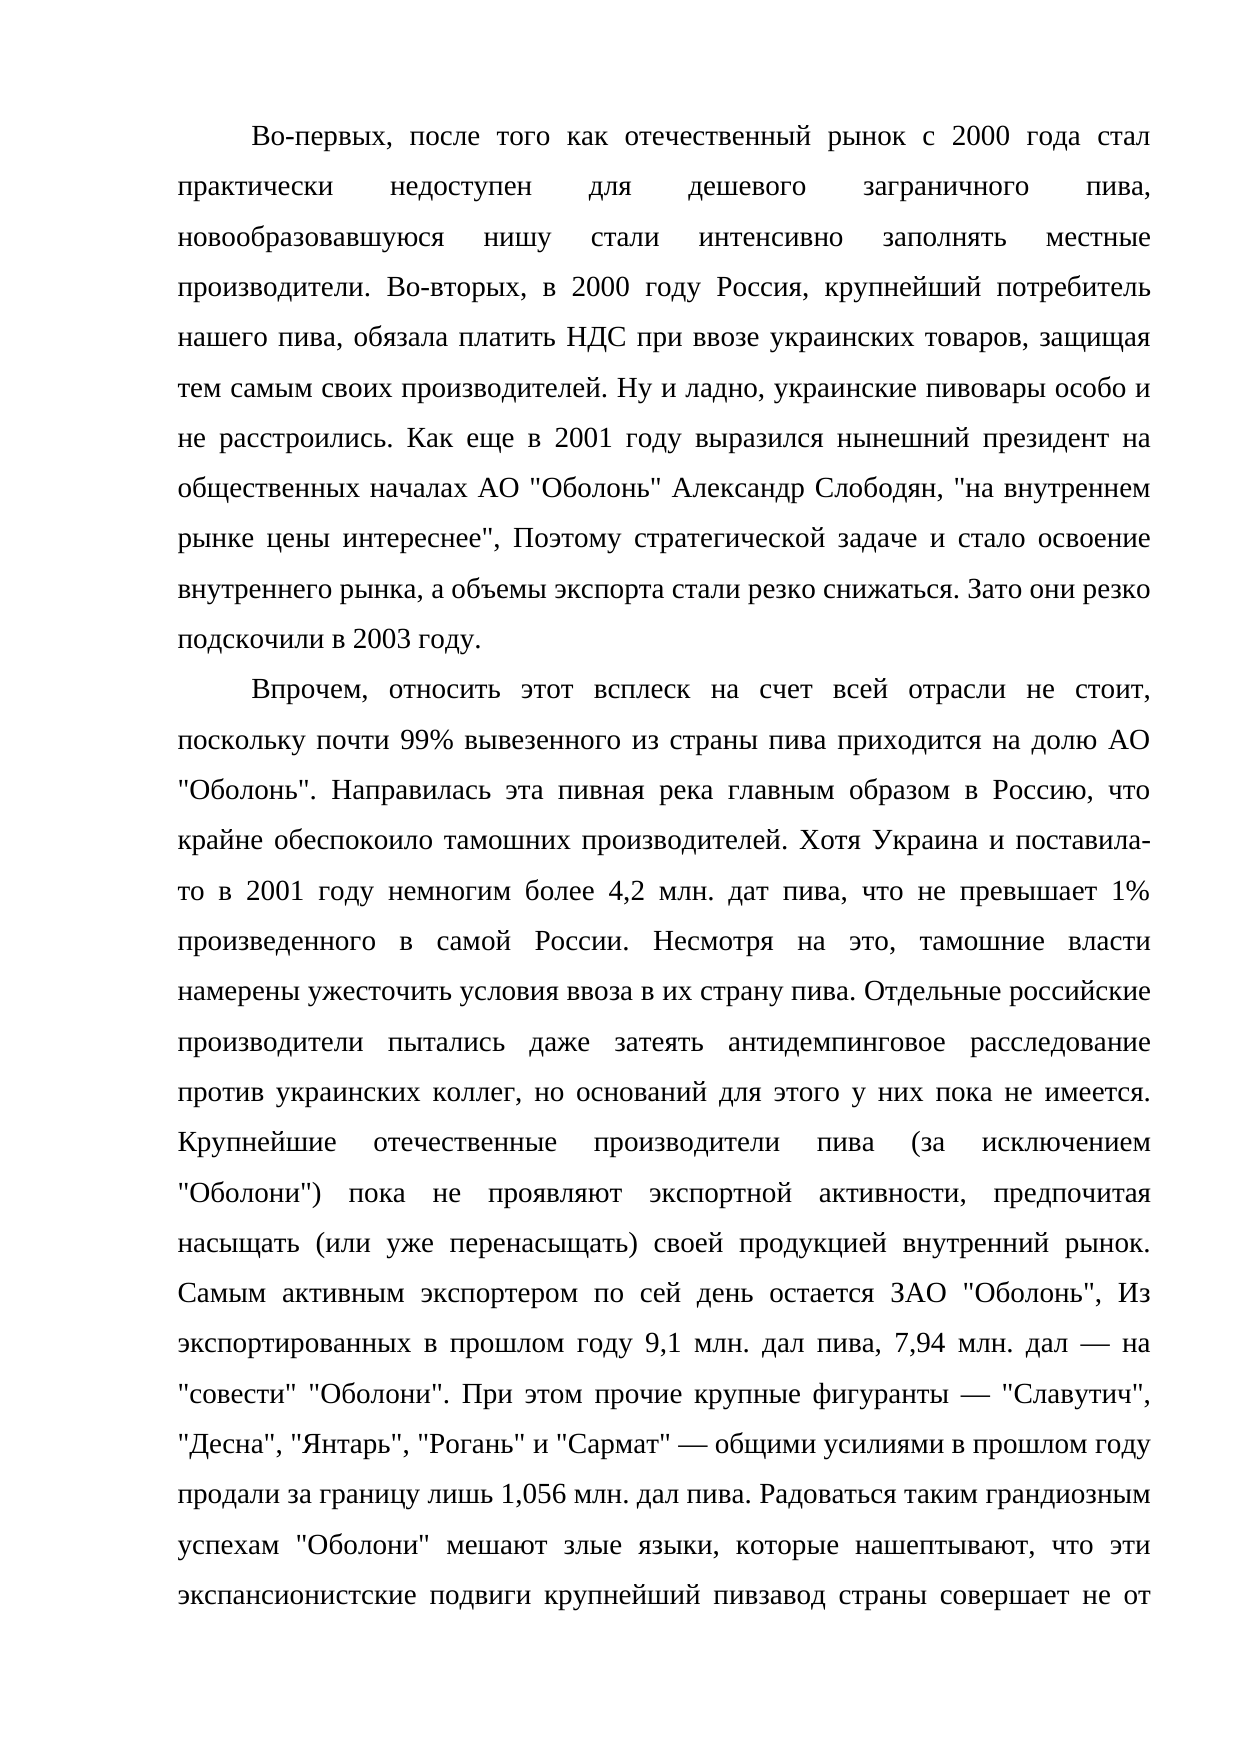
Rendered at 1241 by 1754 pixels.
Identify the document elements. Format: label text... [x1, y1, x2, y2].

text Во-первых, после того как отечественный рынок с 2000 года стал практически недоступен для дешевого заграничного пива, новообразовавшуюся нишу стали интенсивно заполнять местные производители. Во-вторых, в 2000 году Россия, крупнейший потребитель нашего пива, обязала платить НДС при ввозе украинских товаров, защищая тем самым своих производителей. Ну и ладно, украинские пивовары особо и не расстроились. Как еще в 2001 году выразился нынешний президент на общественных началах АО "Оболонь" Александр Слободян, "на внутреннем рынке цены интереснее", Поэтому стратегической задаче и стало освоение внутреннего рынка, а объемы экспорта стали резко снижаться. Зато они резко подскочили в 2003 году. [177, 118, 1152, 655]
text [177, 672, 1152, 1611]
